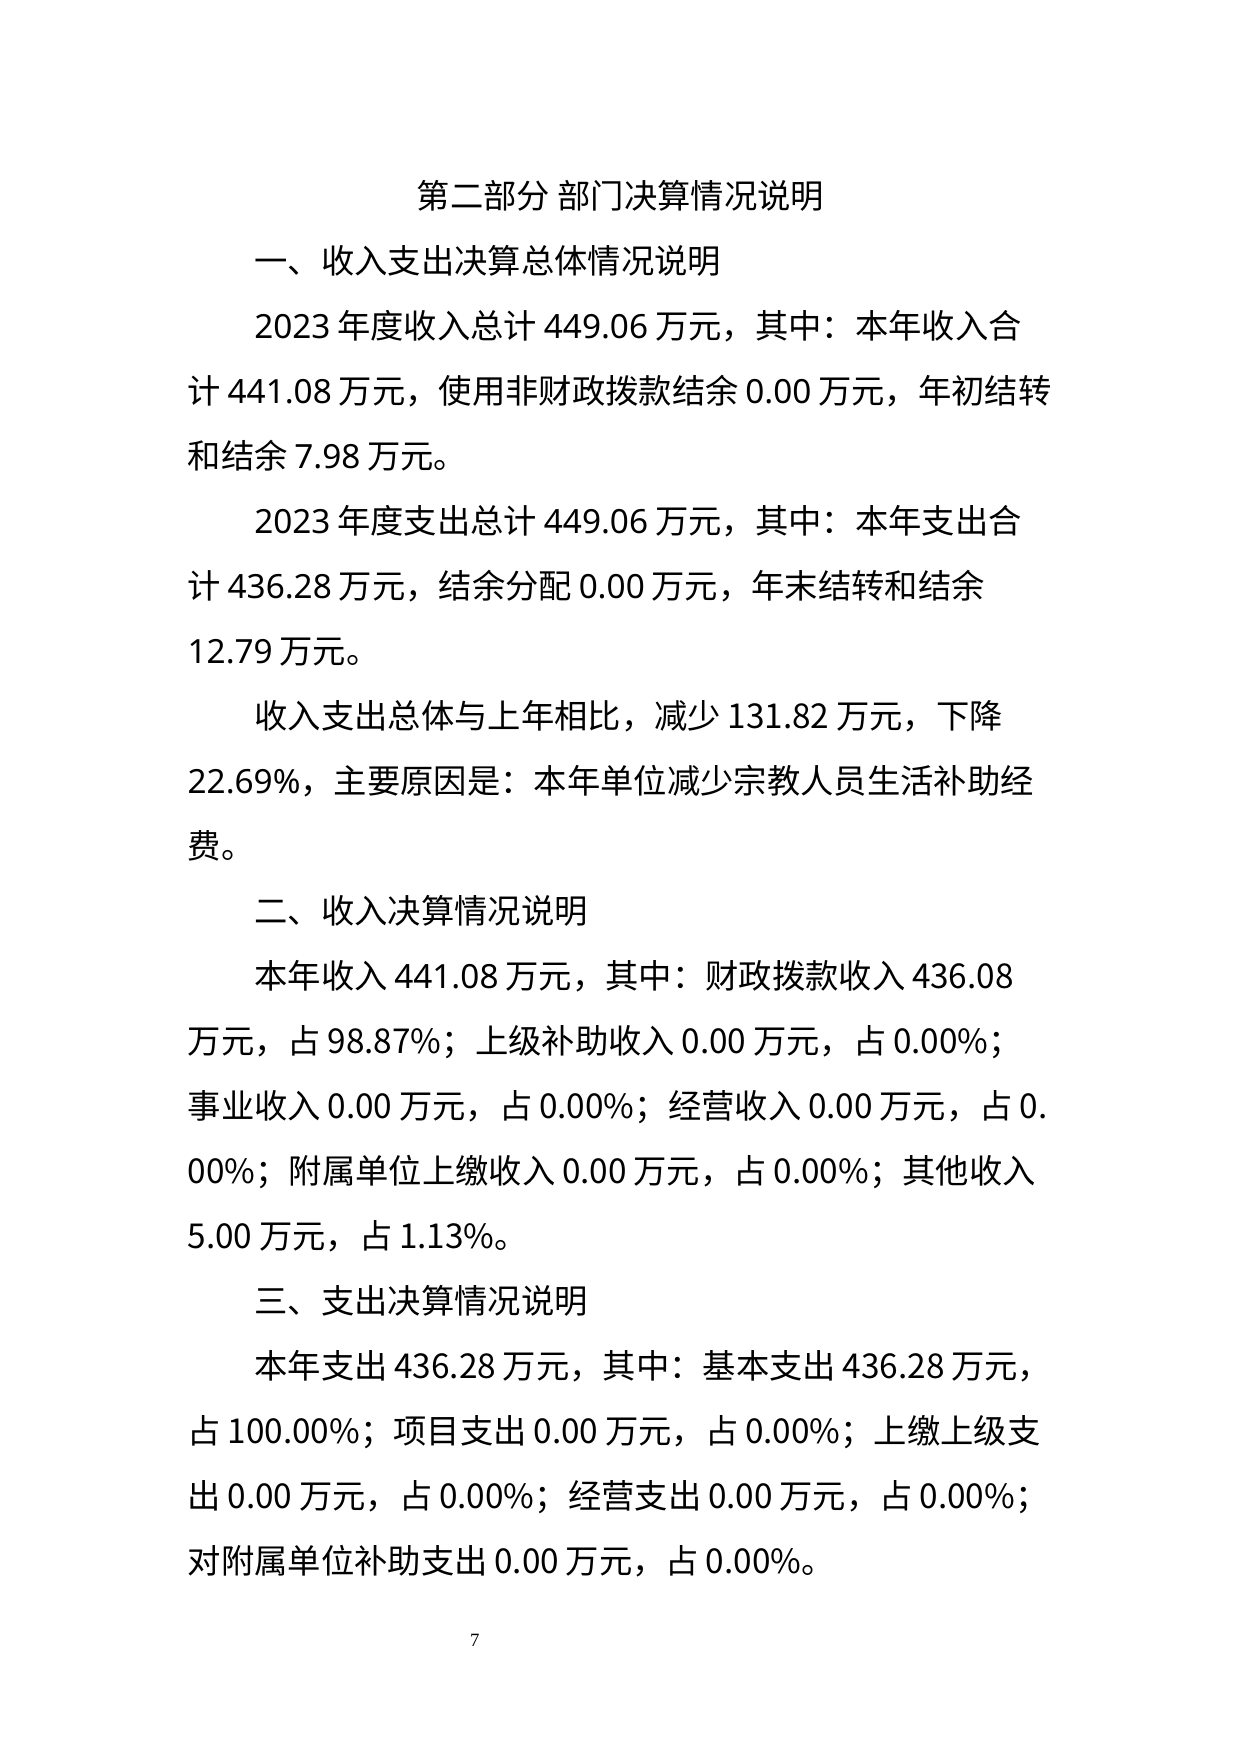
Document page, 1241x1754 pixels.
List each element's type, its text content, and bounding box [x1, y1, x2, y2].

text 二、收入决算情况说明 [187, 877, 1053, 942]
text 本年支出436.28万元，其中：基本支出436.28万元，占100.00%；项目支出0.00万元，占0.00%；上缴上级支出0.00万元，占0.00%；经营支出0.00万元，占0.00%；对附属单位补助支出0.00万元，占0.00%。 [187, 1332, 1053, 1592]
text 收入支出总体与上年相比，减少131.82万元，下降22.69%，主要原因是：本年单位减少宗教人员生活补助经费。 [187, 682, 1053, 877]
text 2023年度支出总计449.06万元，其中：本年支出合计436.28万元，结余分配0.00万元，年末结转和结余12.79万元。 [187, 487, 1053, 682]
text 一、收入支出决算总体情况说明 [187, 227, 1053, 292]
text 第二部分 部门决算情况说明 [187, 162, 1053, 227]
text 本年收入441.08万元，其中：财政拨款收入436.08万元，占98.87%；上级补助收入0.00万元，占0.00%；事业收入0.00万元，占0.00%；经营收入0.00万元，占0.00%；附属单位上缴收入0.00万元，占0.00%；其他收入5.00万元，占1.13%。 [187, 942, 1053, 1267]
text 2023年度收入总计449.06万元，其中：本年收入合计441.08万元，使用非财政拨款结余0.00万元，年初结转和结余7.98万元。 [187, 292, 1053, 487]
text 三、支出决算情况说明 [187, 1267, 1053, 1332]
